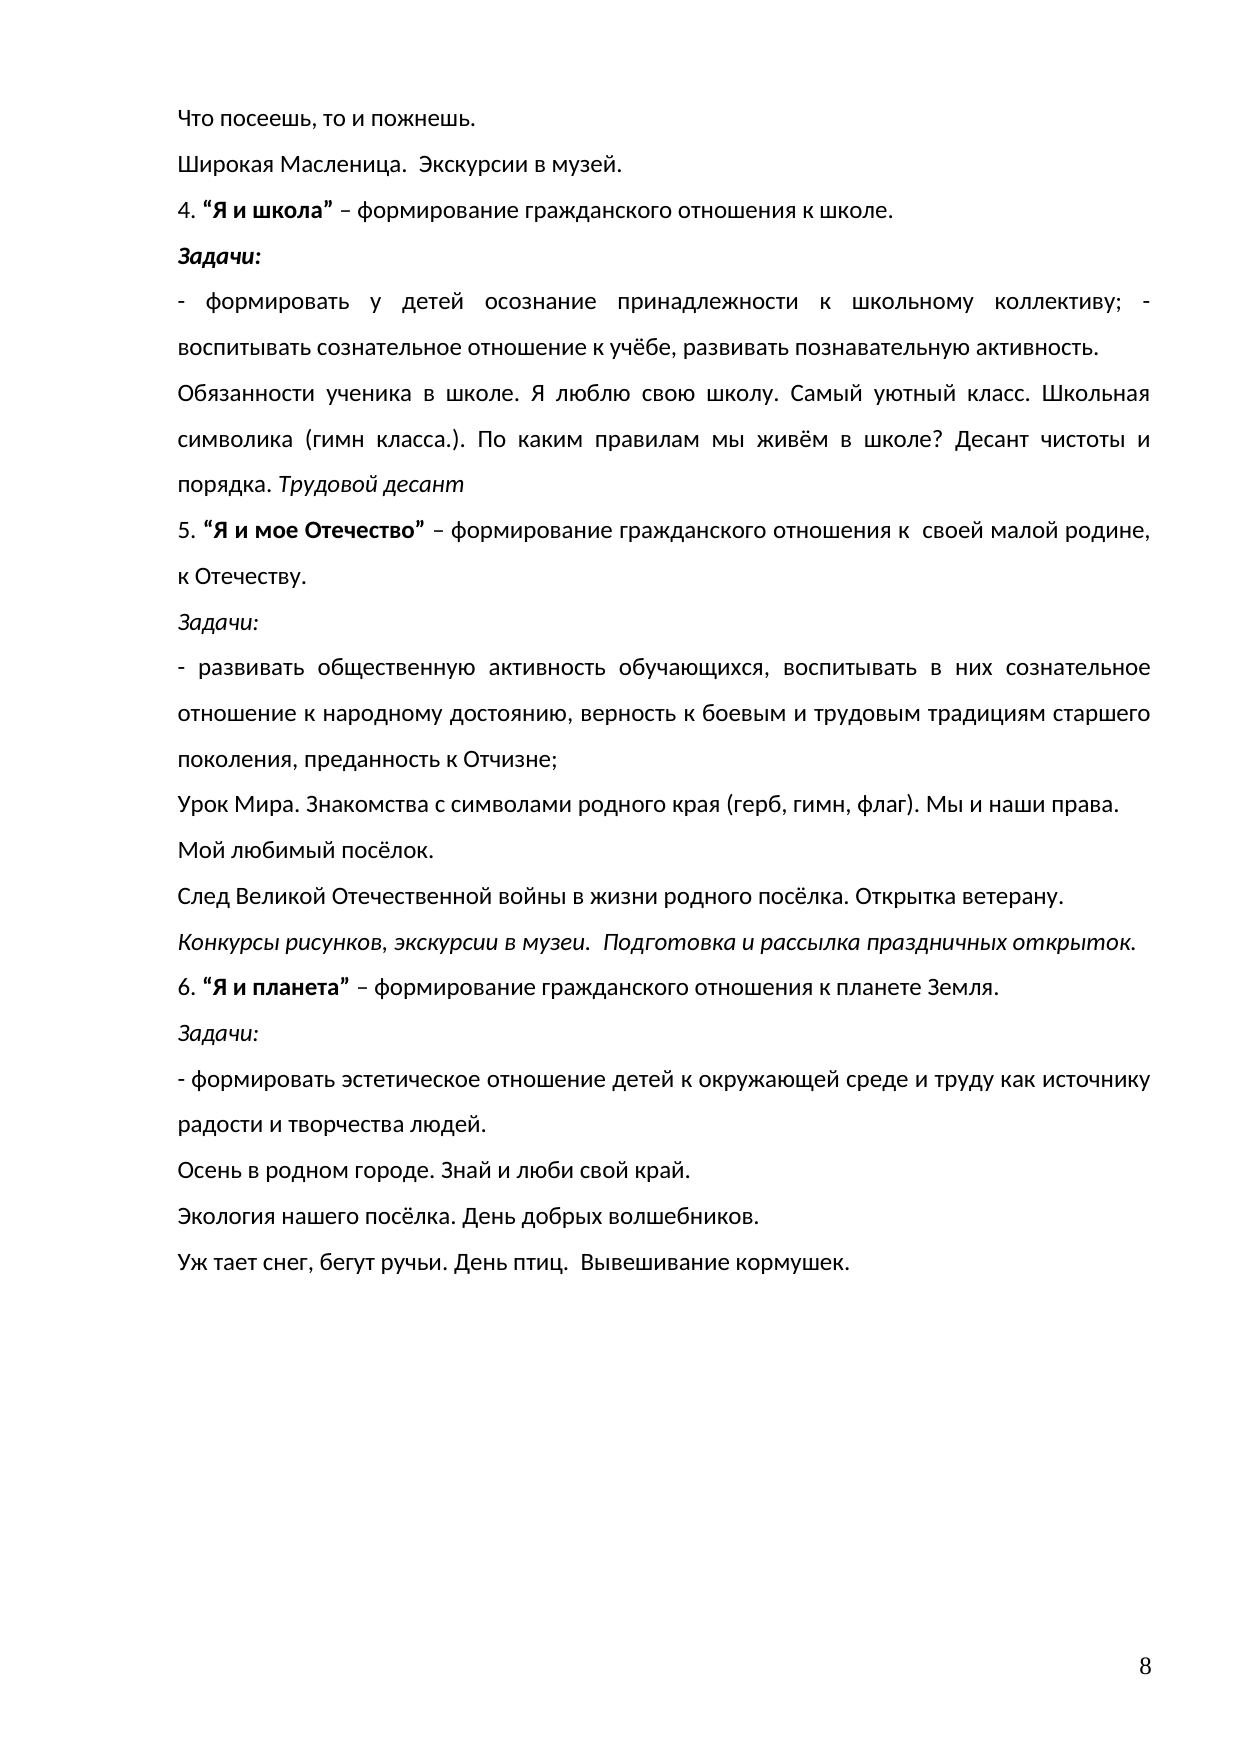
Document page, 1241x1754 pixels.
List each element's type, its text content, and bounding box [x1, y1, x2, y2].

text Конкурсы рисунков, экскурсии в музеи. Подготовка и рассылка праздничных открыток. [177, 926, 1152, 956]
text След Великой Отечественной войны в жизни родного посёлка. Открытка ветерану. [177, 880, 1152, 911]
text Уж тает снег, бегут ручьи. День птиц. Вывешивание кормушек. [177, 1246, 1152, 1276]
text Что посеешь, то и пожнешь. [177, 103, 1152, 133]
text Задачи: [177, 240, 1152, 270]
text Осень в родном городе. Знай и люби свой край. [177, 1154, 1152, 1185]
text 6. “Я и планета” – формирование гражданского отношения к планете Земля. [177, 971, 1152, 1002]
text Широкая Масленица. Экскурсии в музей. [177, 148, 1152, 179]
text 5. “Я и мое Отечество” – формирование гражданского отношения к своей малой родине, к Отечеству. [177, 514, 1152, 590]
text - развивать общественную активность обучающихся, воспитывать в них сознательное отношение к народному достоянию, верность к боевым и трудовым традициям старшего поколения, преданность к Отчизне; [177, 651, 1152, 773]
text Обязанности ученика в школе. Я люблю свою школу. Самый уютный класс. Школьная символика (гимн класса.). По каким правилам мы живём в школе? Десант чистоты и порядка. Трудовой десант [177, 377, 1152, 499]
text Задачи: [177, 1017, 1152, 1048]
text Мой любимый посёлок. [177, 834, 1152, 865]
text Урок Мира. Знакомства с символами родного края (герб, гимн, флаг). Мы и наши права. [177, 788, 1152, 819]
text 4. “Я и школа” – формирование гражданского отношения к школе. [177, 194, 1152, 224]
text - формировать у детей осознание принадлежности к школьному коллективу; - воспитывать сознательное отношение к учёбе, развивать познавательную активность. [177, 286, 1152, 362]
text Экология нашего посёлка. День добрых волшебников. [177, 1200, 1152, 1231]
text Задачи: [177, 606, 1152, 636]
text - формировать эстетическое отношение детей к окружающей среде и труду как источнику радости и творчества людей. [177, 1063, 1152, 1139]
